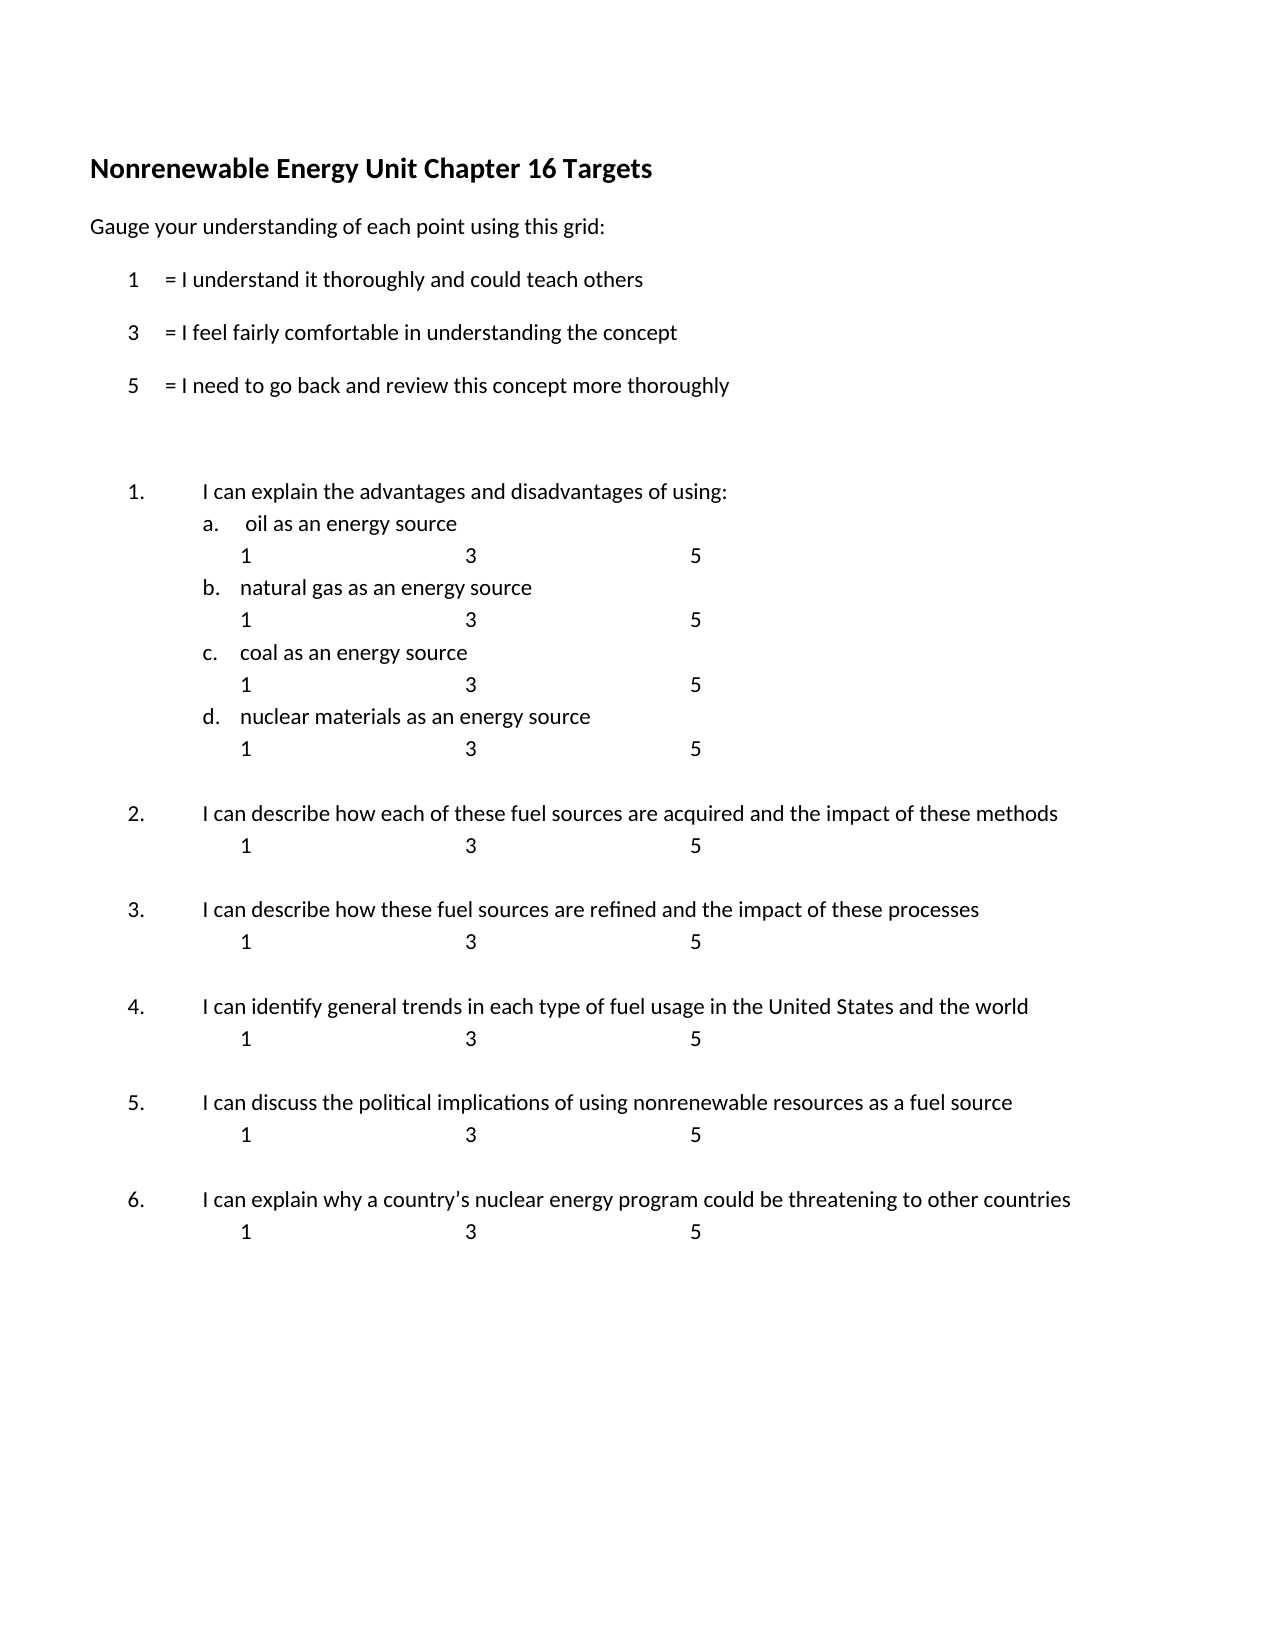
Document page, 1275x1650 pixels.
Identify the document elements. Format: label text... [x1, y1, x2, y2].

list I can discuss the political implications of using nonrenewable resources as a fuel source [127, 1088, 1162, 1116]
list 1 3 5 [240, 606, 1162, 634]
list 1 3 5 [165, 831, 1162, 859]
list natural gas as an energy source [202, 573, 1162, 601]
list coal as an energy source [202, 638, 1162, 666]
list oil as an energy source [202, 509, 1162, 537]
text Nonrenewable Energy Unit Chapter 16 Targets [90, 150, 1162, 186]
text Gauge your understanding of each point using this grid: [90, 212, 1162, 240]
list I can explain why a country’s nuclear energy program could be threatening to other countries [127, 1185, 1162, 1213]
list 1 3 5 [165, 927, 1162, 956]
text 5 = I need to go back and review this concept more thoroughly [90, 371, 1162, 399]
list 1 3 5 [202, 1121, 1162, 1149]
list I can describe how each of these fuel sources are acquired and the impact of these methods [127, 799, 1162, 827]
list 1 3 5 [165, 670, 1162, 698]
list 1 3 5 [165, 541, 1162, 569]
list 1 3 5 [202, 1024, 1162, 1052]
list nuclear materials as an energy source [202, 702, 1162, 730]
list I can describe how these fuel sources are refined and the impact of these processes [127, 895, 1162, 923]
list I can identify general trends in each type of fuel usage in the United States and the world [127, 992, 1162, 1020]
list 1 3 5 [240, 734, 1162, 762]
text 3 = I feel fairly comfortable in understanding the concept [90, 318, 1162, 346]
list 1 3 5 [165, 1217, 1162, 1245]
list I can explain the advantages and disadvantages of using: [127, 477, 1162, 505]
list = I understand it thoroughly and could teach others [127, 265, 1162, 293]
